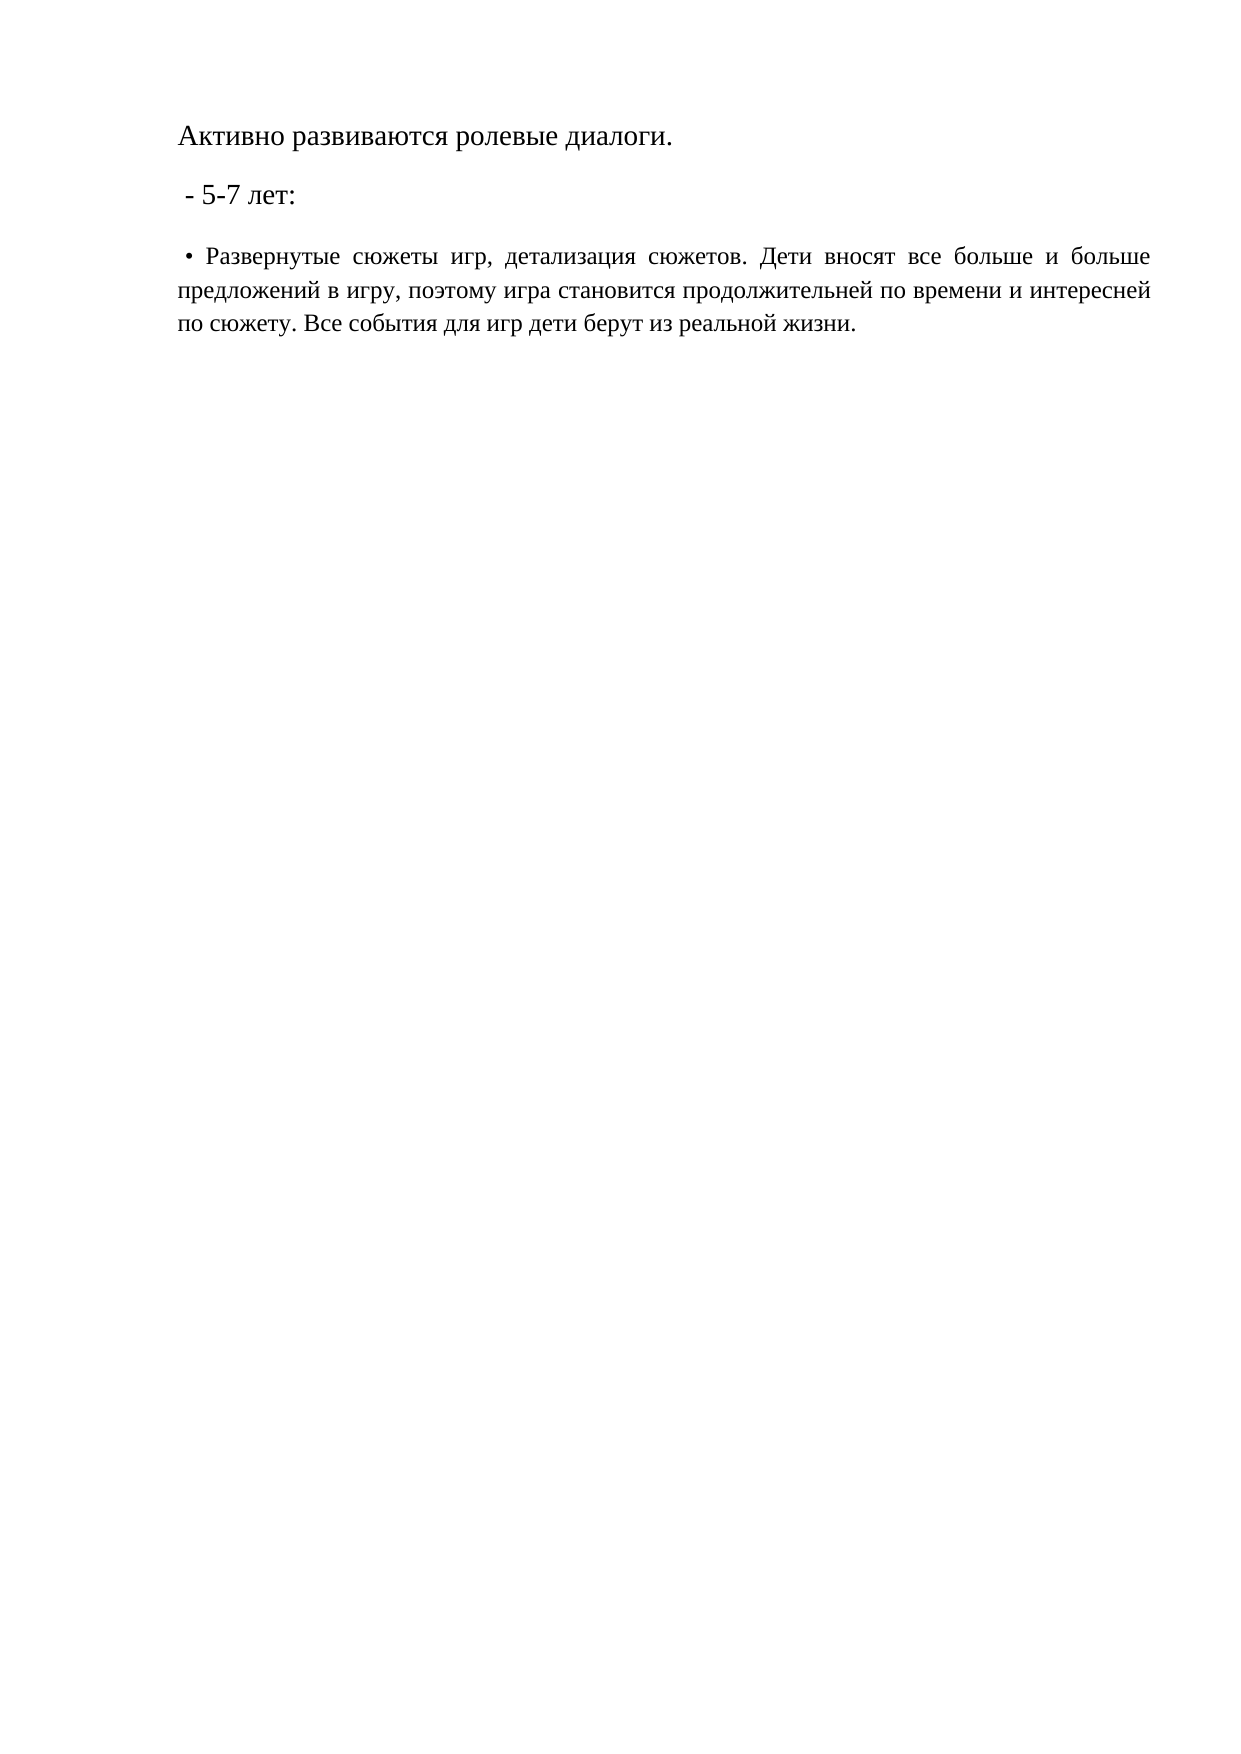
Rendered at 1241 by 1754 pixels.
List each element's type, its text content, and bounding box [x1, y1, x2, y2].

text • Развернутые сюжеты игр, детализация сюжетов. Дети вносят все больше и больше предложений в игру, поэтому игра становится продолжительней по времени и интересней по сюжету. Все события для игр дети берут из реальной жизни. [177, 237, 1152, 336]
text Активно развиваются ролевые диалоги. [177, 118, 1152, 152]
text - 5-7 лет: [177, 177, 1152, 211]
